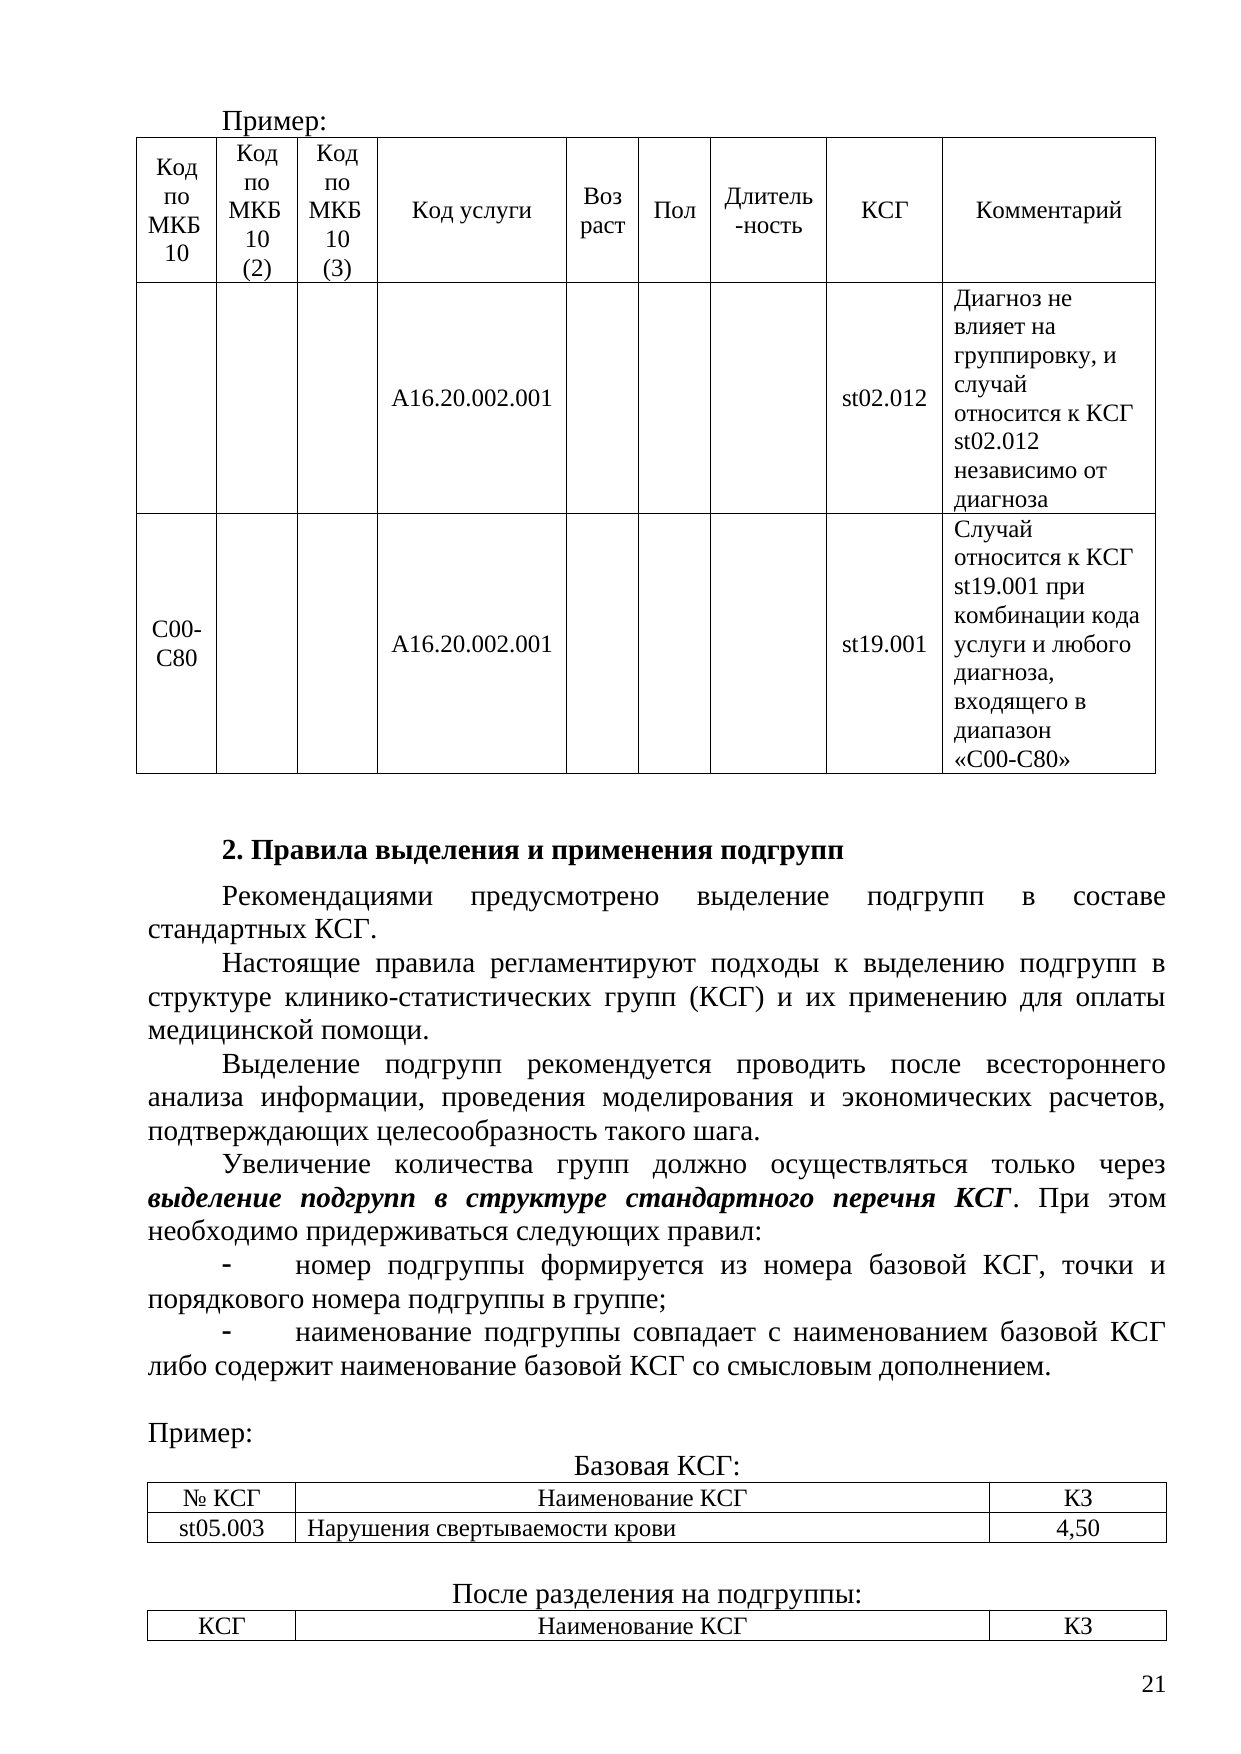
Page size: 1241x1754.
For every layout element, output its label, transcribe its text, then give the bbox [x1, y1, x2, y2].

table_header Код по МКБ 10 (2) [217, 138, 297, 282]
table_header КСГ [148, 1611, 295, 1640]
table_header Возраст [567, 138, 638, 282]
list наименование подгруппы совпадает с наименованием базовой КСГ либо содержит наименование базовой КСГ со смысловым дополнением. [148, 1314, 1166, 1381]
table_cell [639, 283, 710, 513]
table_cell [567, 514, 638, 772]
text Увеличение количества групп должно осуществляться только через выделение подгрупп в структуре стандартного перечня КСГ. При этом необходимо придерживаться следующих правил: [148, 1146, 1166, 1247]
table_cell st02.012 [827, 283, 942, 513]
table_cell [298, 514, 377, 772]
text Пример: [148, 1415, 1166, 1448]
subtitle 2. Правила выделения и применения подгрупп [148, 832, 1166, 866]
table_header Длитель-ность [711, 138, 826, 282]
table_header № КСГ [148, 1483, 295, 1512]
table_header КЗ [990, 1611, 1166, 1640]
text Пример: [148, 103, 1166, 137]
table_header КЗ [990, 1483, 1166, 1512]
table_cell 4,50 [990, 1513, 1166, 1542]
table_cell Случай относится к КСГ st19.001 при комбинации кода услуги и любого диагноза, входящего в диапазон «C00-C80» [943, 514, 1155, 772]
table_cell [639, 514, 710, 772]
table_cell st05.003 [148, 1513, 295, 1542]
table_header Код услуги [378, 138, 566, 282]
table_header Код по МКБ 10 (3) [298, 138, 377, 282]
table_cell [711, 283, 826, 513]
table_cell [711, 514, 826, 772]
table_cell [567, 283, 638, 513]
table_header Код по МКБ 10 [137, 138, 216, 282]
table_cell [137, 283, 216, 513]
table_cell Диагноз не влияет на группировку, и случай относится к КСГ st02.012 независимо от диагноза [943, 283, 1155, 513]
table_cell A16.20.002.001 [378, 283, 566, 513]
text После разделения на подгруппы: [148, 1577, 1166, 1610]
list номер подгруппы формируется из номера базовой КСГ, точки и порядкового номера подгруппы в группе; [148, 1247, 1166, 1314]
table_cell A16.20.002.001 [378, 514, 566, 772]
table_header Пол [639, 138, 710, 282]
table_cell Нарушения свертываемости крови [296, 1513, 989, 1542]
table_cell st19.001 [827, 514, 942, 772]
table_cell [217, 283, 297, 513]
text Рекомендациями предусмотрено выделение подгрупп в составе стандартных КСГ. [148, 878, 1166, 945]
table_cell [298, 283, 377, 513]
text Базовая КСГ: [148, 1448, 1166, 1482]
table_header Наименование КСГ [296, 1483, 989, 1512]
text Настоящие правила регламентируют подходы к выделению подгрупп в структуре клинико-статистических групп (КСГ) и их применению для оплаты медицинской помощи. [148, 945, 1166, 1046]
table_cell C00-C80 [137, 514, 216, 772]
text Выделение подгрупп рекомендуется проводить после всестороннего анализа информации, проведения моделирования и экономических расчетов, подтверждающих целесообразность такого шага. [148, 1046, 1166, 1146]
table_header КСГ [827, 138, 942, 282]
table_cell [217, 514, 297, 772]
table_header Комментарий [943, 138, 1155, 282]
table_header Наименование КСГ [296, 1611, 989, 1640]
